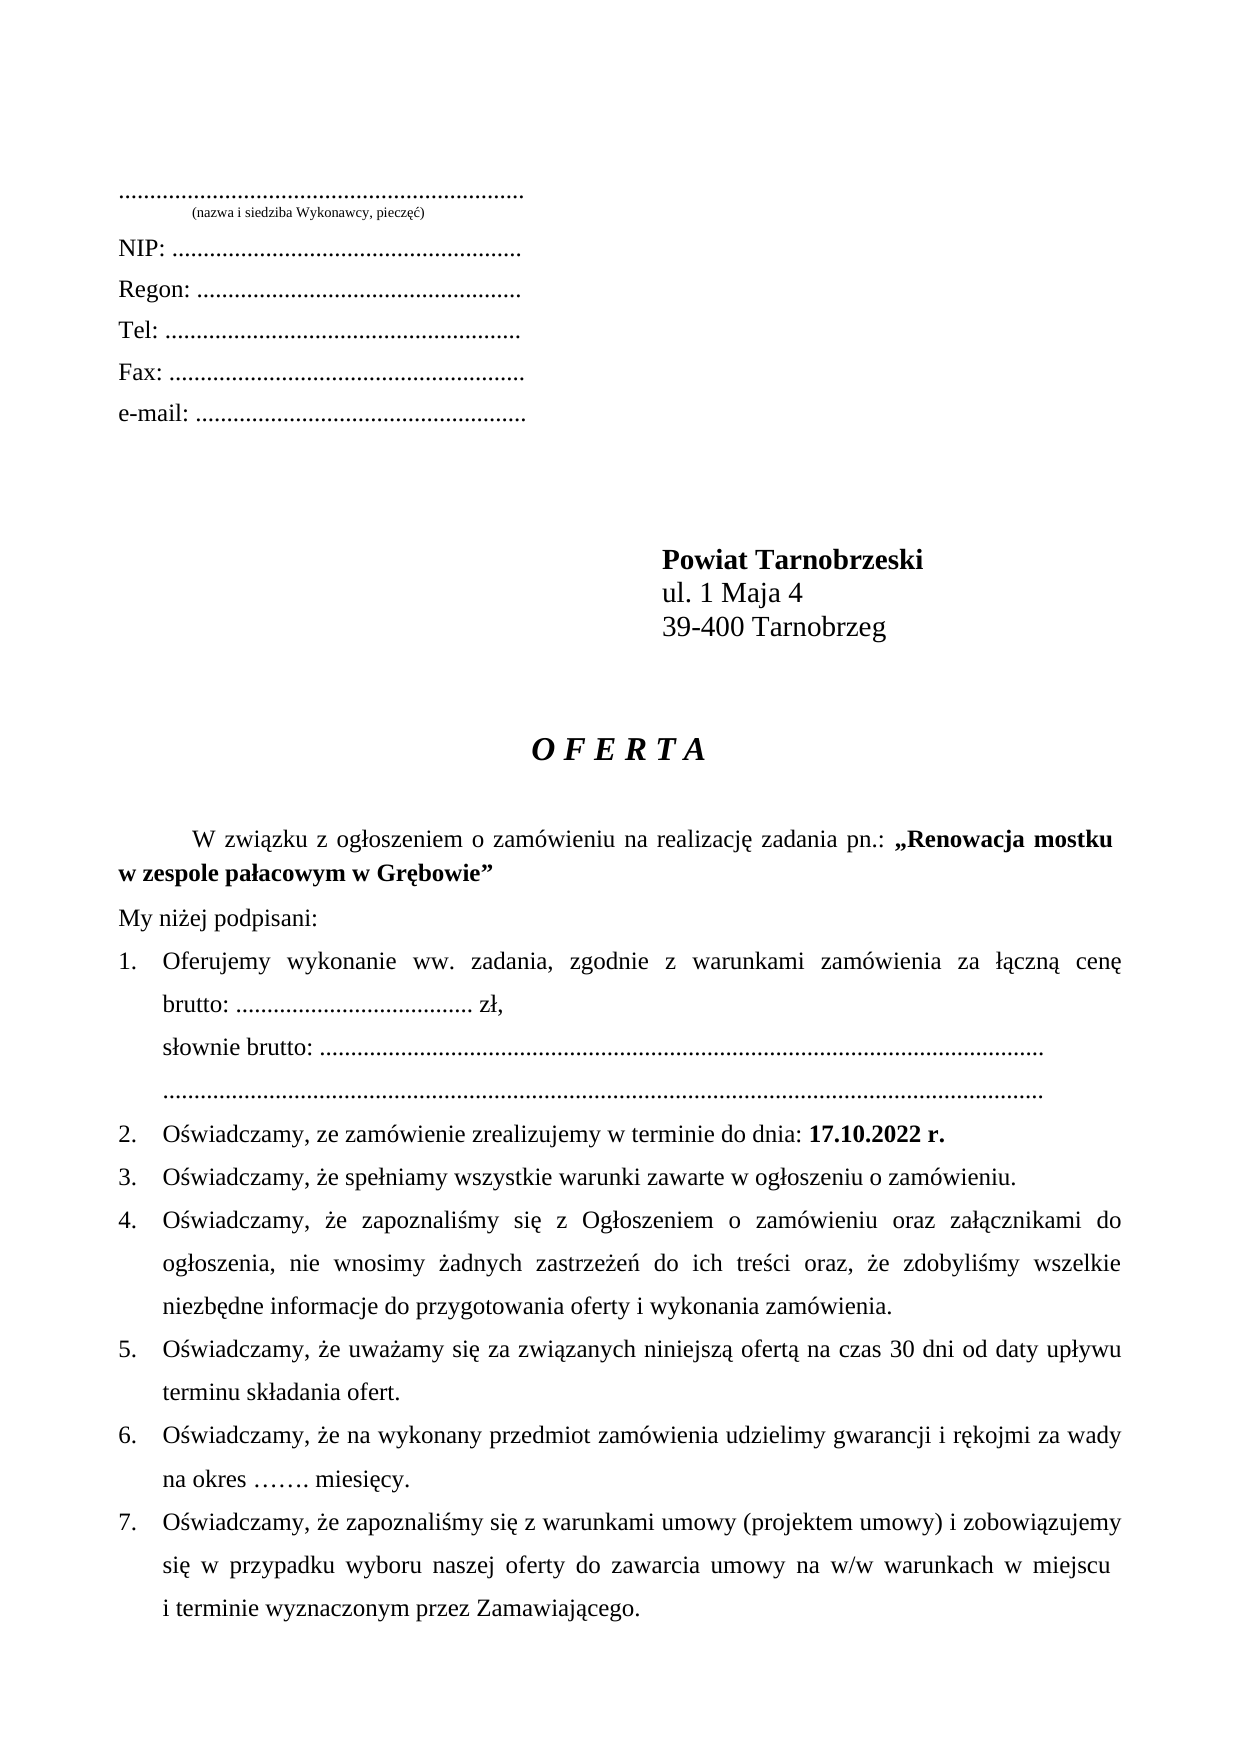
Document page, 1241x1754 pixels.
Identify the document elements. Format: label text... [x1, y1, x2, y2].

list Oświadczamy, że na wykonany przedmiot zamówienia udzielimy gwarancji i rękojmi za wady na okres ……. miesięcy. [118, 1421, 1122, 1492]
text My niżej podpisani: [118, 903, 1122, 932]
text słownie brutto: .................................................................................................................... [125, 1032, 1122, 1061]
text O F E R T A [118, 729, 1122, 767]
text ................................................................. [118, 176, 1122, 204]
text ............................................................................................................................................. [125, 1076, 1122, 1104]
text ul. 1 Maja 4 [662, 575, 1122, 609]
text (nazwa i siedziba Wykonawcy, pieczęć) [118, 204, 1122, 233]
list Oświadczamy, że zapoznaliśmy się z Ogłoszeniem o zamówieniu oraz załącznikami do ogłoszenia, nie wnosimy żadnych zastrzeżeń do ich treści oraz, że zdobyliśmy wszelkie niezbędne informacje do przygotowania oferty i wykonania zamówienia. [118, 1205, 1122, 1320]
text e-mail: ..................................................... [118, 398, 1122, 427]
text NIP: ........................................................ [118, 233, 1122, 262]
text 39-400 Tarnobrzeg [662, 609, 1122, 642]
text Powiat Tarnobrzeski [662, 542, 1122, 575]
list Oświadczamy, że spełniamy wszystkie warunki zawarte w ogłoszeniu o zamówieniu. [118, 1162, 1122, 1191]
list Oświadczamy, że zapoznaliśmy się z warunkami umowy (projektem umowy) i zobowiązujemy się w przypadku wyboru naszej oferty do zawarcia umowy na w/w warunkach w miejscu i terminie wyznaczonym przez Zamawiającego. [118, 1507, 1122, 1622]
list Oświadczamy, że uważamy się za związanych niniejszą ofertą na czas 30 dni od daty upływu terminu składania ofert. [118, 1334, 1122, 1406]
text Tel: ......................................................... [118, 316, 1122, 344]
list Oferujemy wykonanie ww. zadania, zgodnie z warunkami zamówienia za łączną cenę brutto: ...................................... zł, [118, 946, 1122, 1018]
text Fax: ......................................................... [118, 357, 1122, 386]
text Regon: .................................................... [118, 274, 1122, 303]
text W związku z ogłoszeniem o zamówieniu na realizację zadania pn.: „Renowacja mostku w zespole pałacowym w Grębowie” [118, 824, 1122, 886]
list Oświadczamy, ze zamówienie zrealizujemy w terminie do dnia: 17.10.2022 r. [118, 1119, 1122, 1147]
